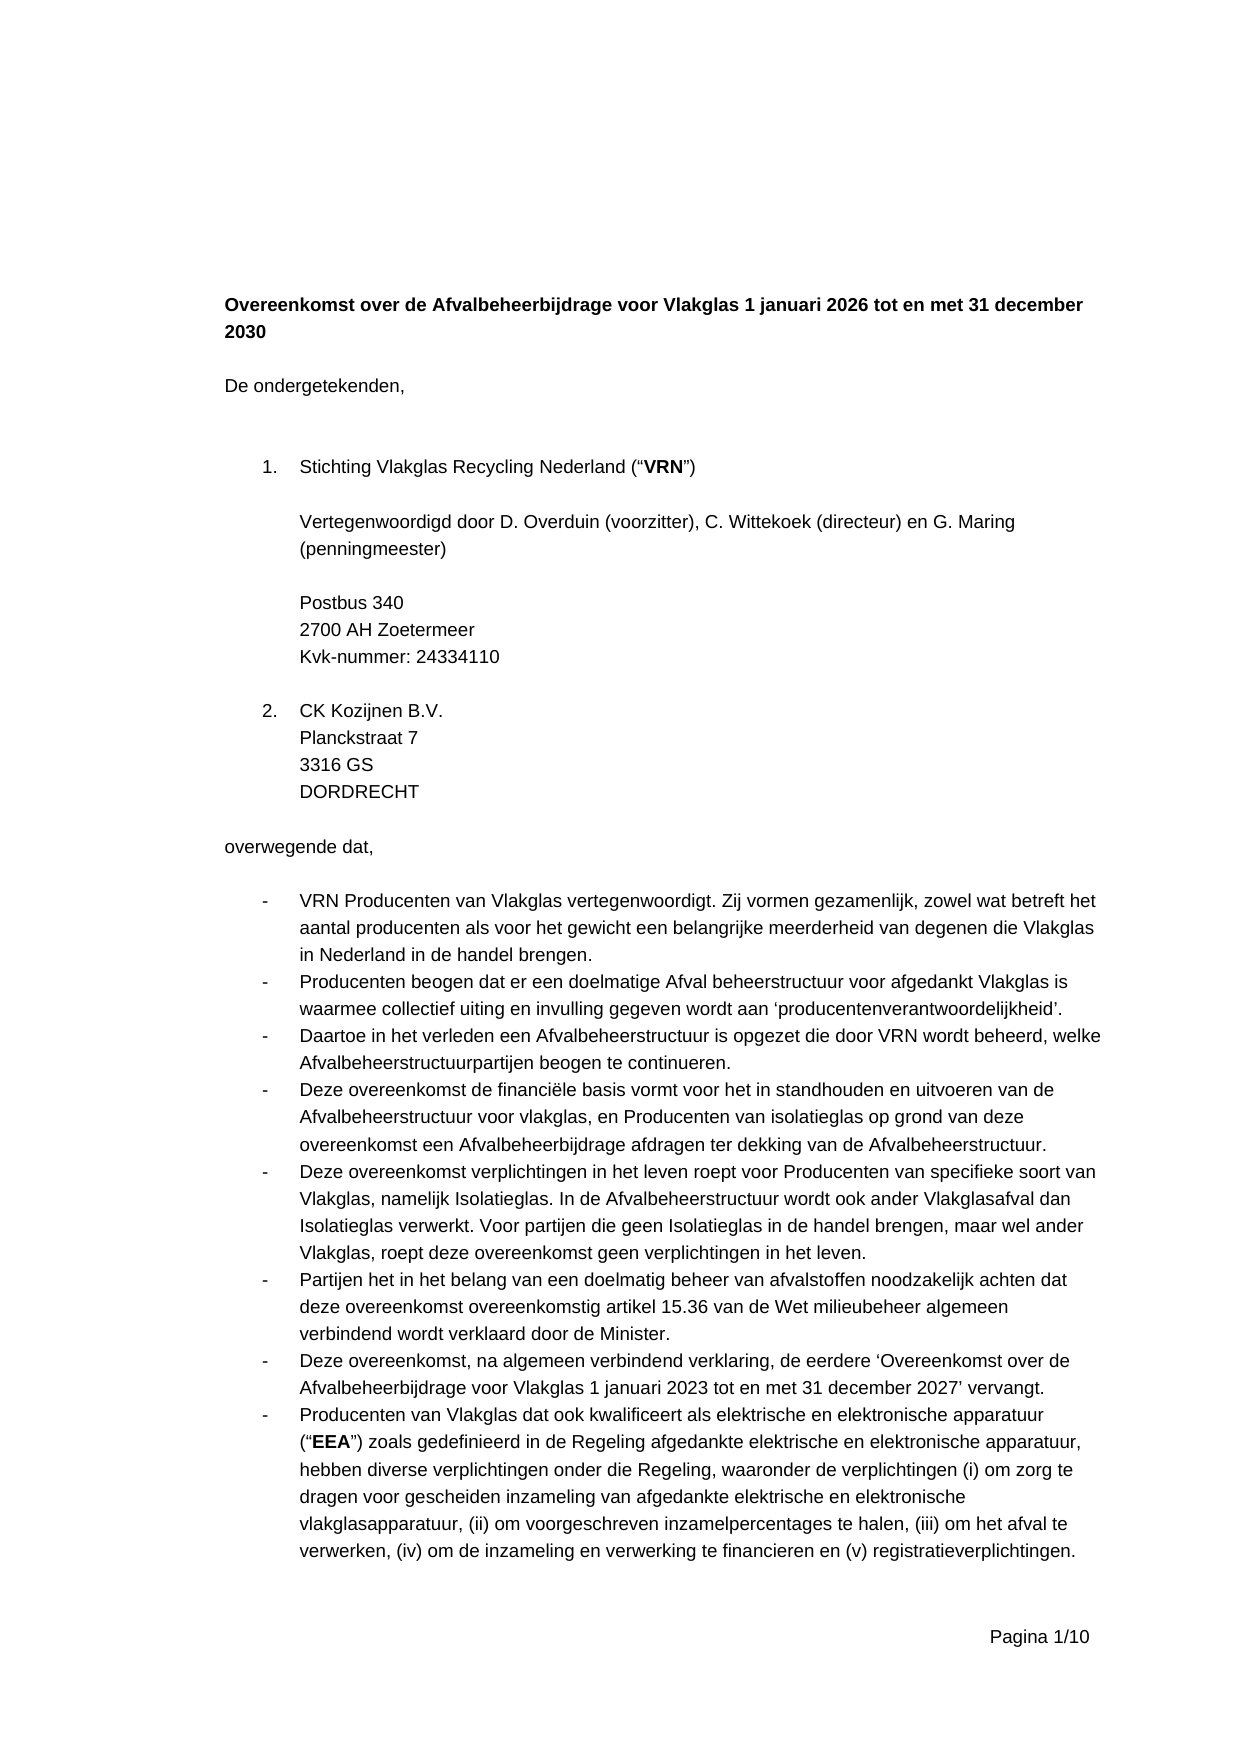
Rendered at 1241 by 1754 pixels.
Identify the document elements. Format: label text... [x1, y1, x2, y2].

text De ondergetekenden, [224, 369, 1103, 397]
list Deze overeenkomst verplichtingen in het leven roept voor Producenten van specifieke soort van Vlakglas, namelijk Isolatieglas. In de Afvalbeheerstructuur wordt ook ander Vlakglasafval dan Isolatieglas verwerkt. Voor partijen die geen Isolatieglas in de handel brengen, maar wel ander Vlakglas, roept deze overeenkomst geen verplichtingen in het leven. [262, 1155, 1103, 1263]
list Daartoe in het verleden een Afvalbeheerstructuur is opgezet die door VRN wordt beheerd, welke Afvalbeheerstructuurpartijen beogen te continueren. [262, 1019, 1103, 1074]
list Stichting Vlakglas Recycling Nederland (“VRN”) [262, 451, 1103, 478]
list Producenten beogen dat er een doelmatige Afval beheerstructuur voor afgedankt Vlakglas is waarmee collectief uiting en invulling gegeven wordt aan ‘producentenverantwoordelijkheid’. [262, 965, 1103, 1019]
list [262, 1399, 1103, 1561]
list CK Kozijnen B.V. [262, 694, 1103, 722]
list Deze overeenkomst de financiële basis vormt voor het in standhouden en uitvoeren van de Afvalbeheerstructuur voor vlakglas, en Producenten van isolatieglas op grond van deze overeenkomst een Afvalbeheerbijdrage afdragen ter dekking van de Afvalbeheerstructuur. [262, 1074, 1103, 1155]
text Overeenkomst over de Afvalbeheerbijdrage voor Vlakglas 1 januari 2026 tot en met 31 december 2030 [224, 288, 1103, 342]
list Planckstraat 7 3316 GS DORDRECHT [299, 722, 1103, 803]
text overwegende dat, [224, 830, 1103, 857]
text Vertegenwoordigd door D. Overduin (voorzitter), C. Wittekoek (directeur) en G. Maring (penningmeester) [299, 505, 1103, 559]
list VRN Producenten van Vlakglas vertegenwoordigt. Zij vormen gezamenlijk, zowel wat betreft het aantal producenten als voor het gewicht een belangrijke meerderheid van degenen die Vlakglas in Nederland in de handel brengen. [262, 884, 1103, 965]
text Kvk-nummer: 24334110 [299, 640, 1103, 667]
text Postbus 340 [299, 586, 1103, 613]
list Partijen het in het belang van een doelmatig beheer van afvalstoffen noodzakelijk achten dat deze overeenkomst overeenkomstig artikel 15.36 van de Wet milieubeheer algemeen verbindend wordt verklaard door de Minister. [262, 1263, 1103, 1344]
text 2700 AH Zoetermeer [299, 613, 1103, 640]
list Deze overeenkomst, na algemeen verbindend verklaring, de eerdere ‘Overeenkomst over de Afvalbeheerbijdrage voor Vlakglas 1 januari 2023 tot en met 31 december 2027’ vervangt. [262, 1344, 1103, 1399]
